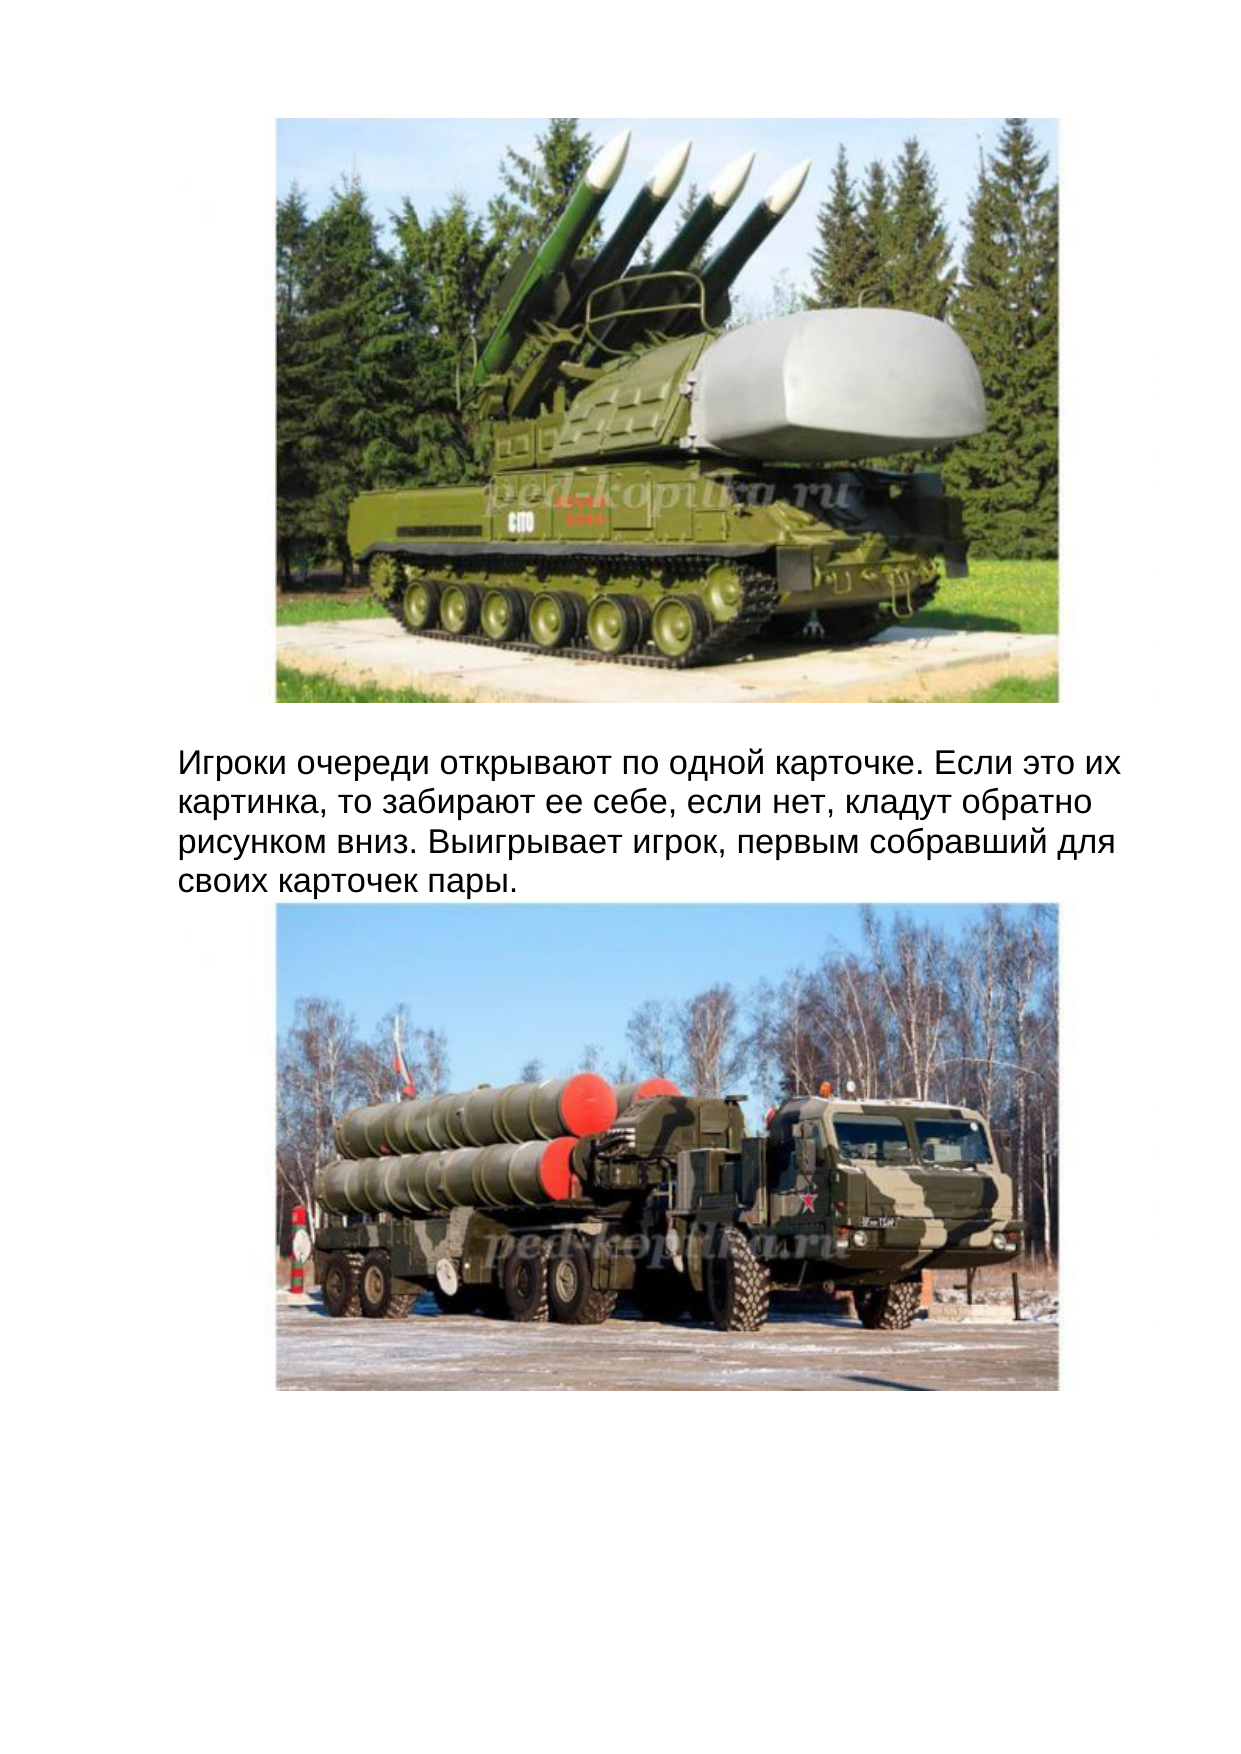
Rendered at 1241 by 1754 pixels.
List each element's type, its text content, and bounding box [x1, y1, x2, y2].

picture [177, 900, 1155, 1391]
picture [177, 118, 1155, 703]
text Игроки очереди открывают по одной карточке. Если это их картинка, то забирают ее себе, если нет, кладут обратно рисунком вниз. Выигрывает игрок, первым собравший для своих карточек пары. [177, 703, 1152, 900]
